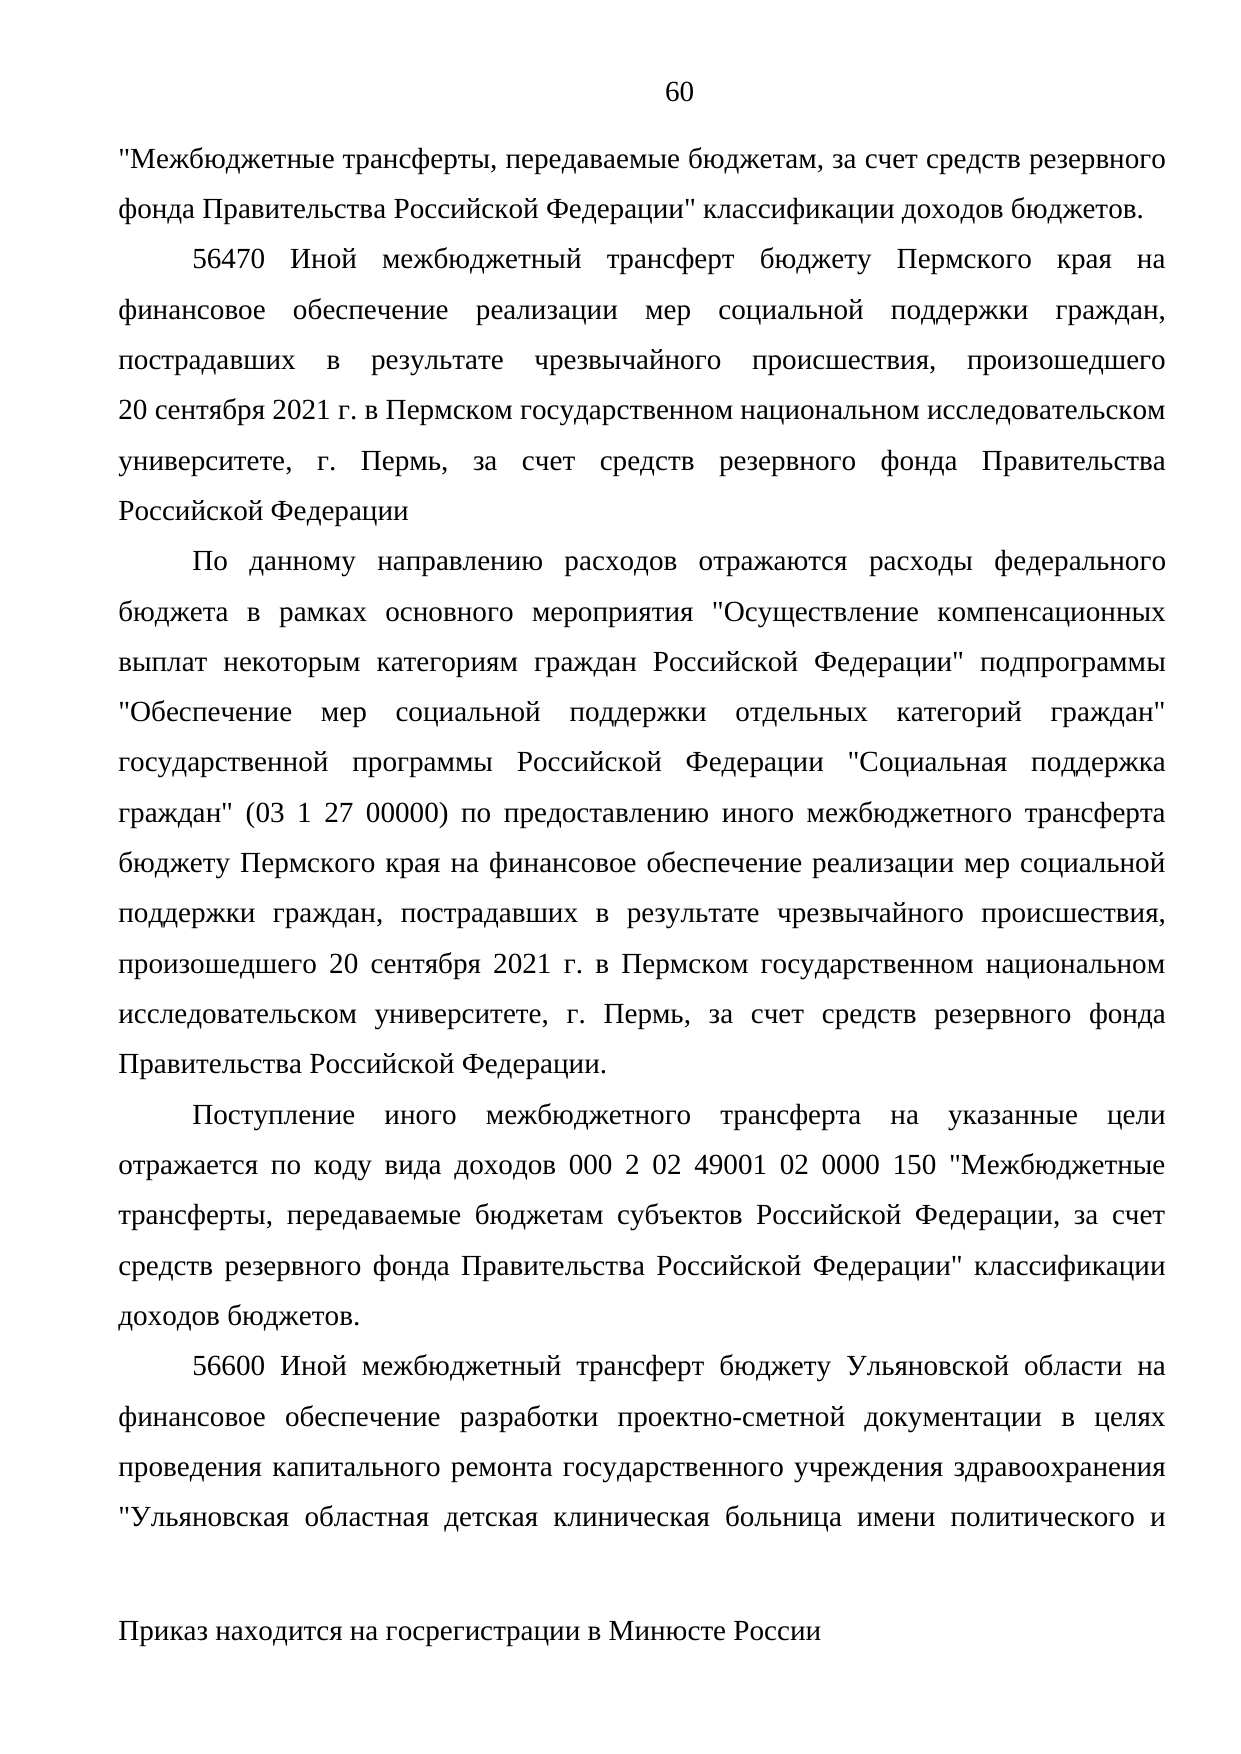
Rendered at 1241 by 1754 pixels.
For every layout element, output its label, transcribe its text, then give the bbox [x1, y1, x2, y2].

text 56470 Иной межбюджетный трансферт бюджету Пермского края на финансовое обеспечение реализации мер социальной поддержки граждан, пострадавших в результате чрезвычайного происшествия, произошедшего 20 сентября 2021 г. в Пермском государственном национальном исследовательском университете, г. Пермь, за счет средств резервного фонда Правительства Российской Федерации [118, 241, 1167, 527]
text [118, 141, 1167, 225]
text Поступление иного межбюджетного трансферта на указанные цели отражается по коду вида доходов 000 2 02 49001 02 0000 150 "Межбюджетные трансферты, передаваемые бюджетам субъектов Российской Федерации, за счет средств резервного фонда Правительства Российской Федерации" классификации доходов бюджетов. [118, 1097, 1167, 1332]
text По данному направлению расходов отражаются расходы федерального бюджета в рамках основного мероприятия "Осуществление компенсационных выплат некоторым категориям граждан Российской Федерации" подпрограммы "Обеспечение мер социальной поддержки отдельных категорий граждан" государственной программы Российской Федерации "Социальная поддержка граждан" (03 1 27 00000) по предоставлению иного межбюджетного трансферта бюджету Пермского края на финансовое обеспечение реализации мер социальной поддержки граждан, пострадавших в результате чрезвычайного происшествия, произошедшего 20 сентября 2021 г. в Пермском государственном национальном исследовательском университете, г. Пермь, за счет средств резервного фонда Правительства Российской Федерации. [118, 543, 1167, 1080]
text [118, 1348, 1167, 1533]
